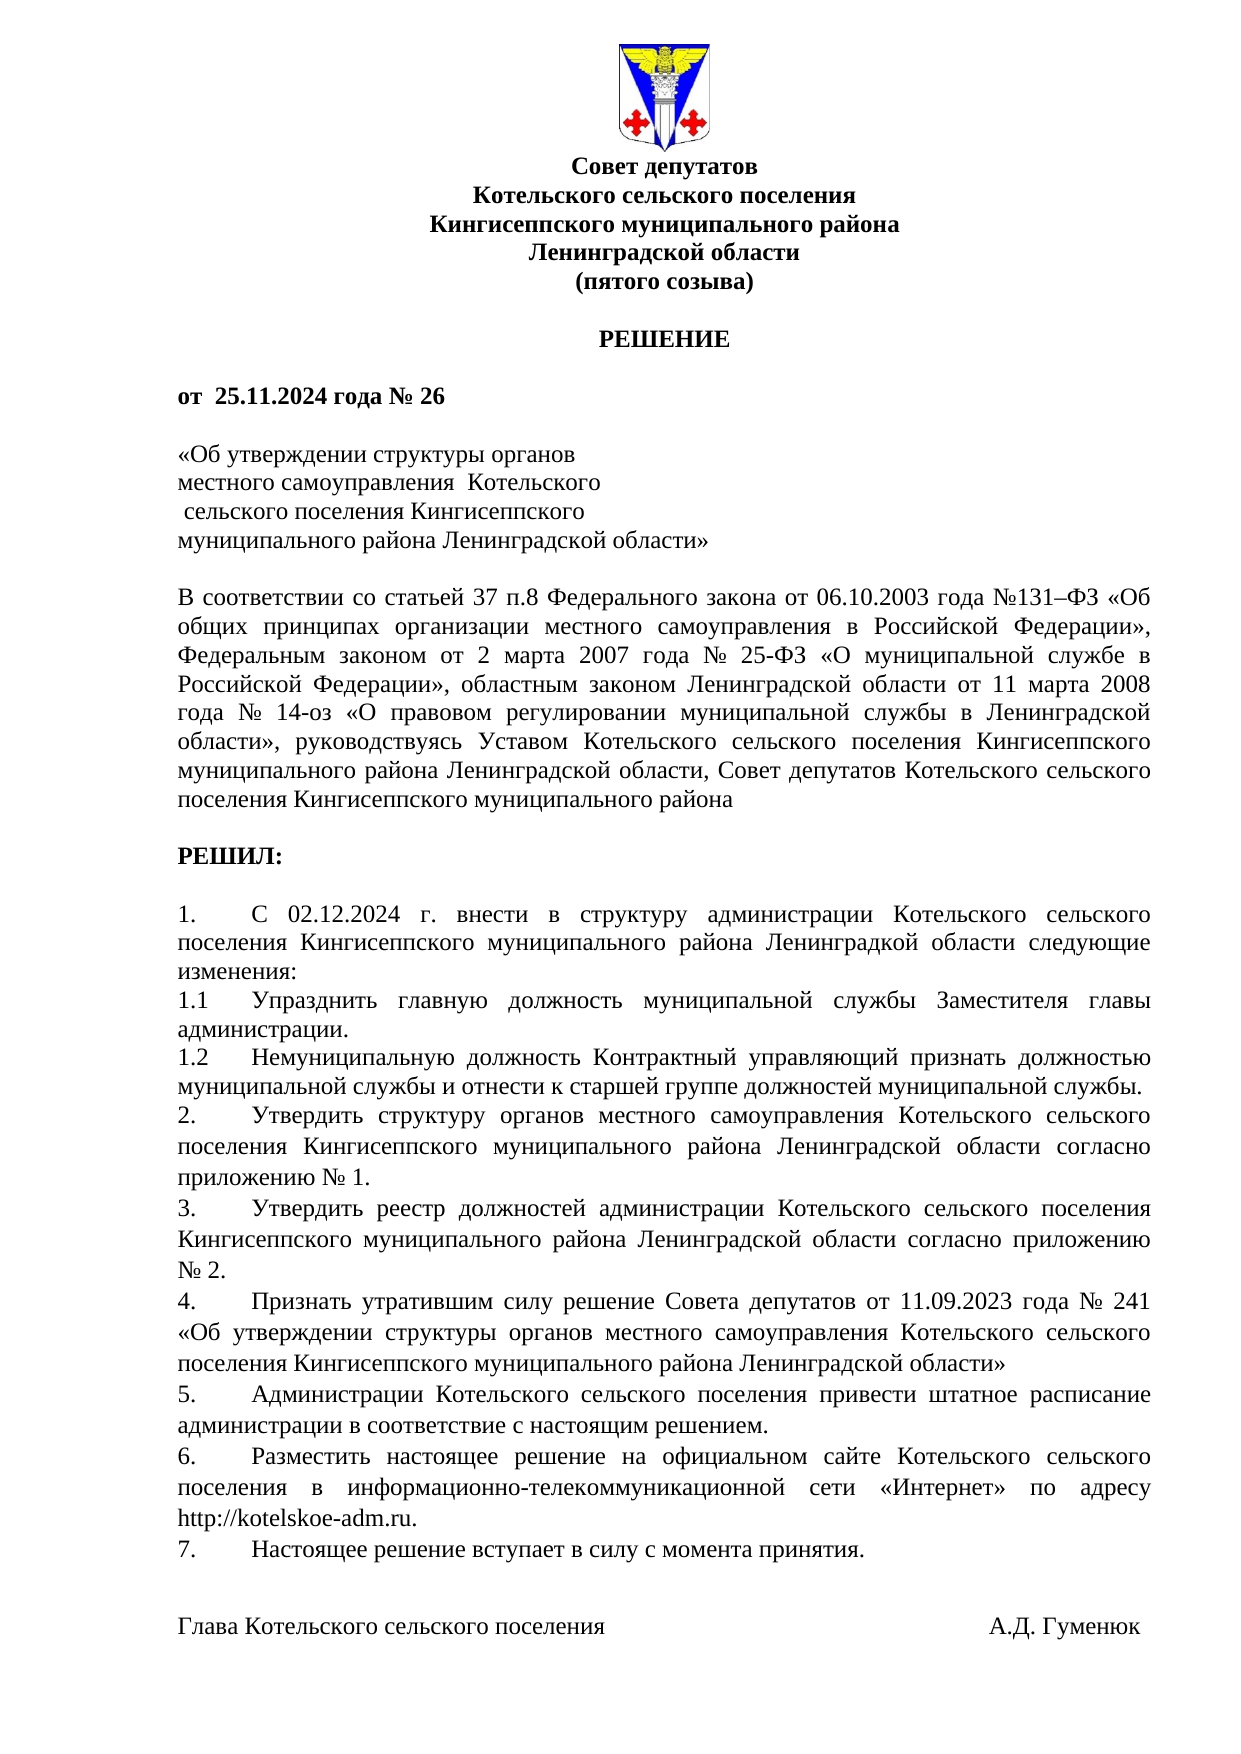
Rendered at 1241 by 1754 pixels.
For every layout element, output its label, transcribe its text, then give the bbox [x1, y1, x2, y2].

list Признать утратившим силу решение Совета депутатов от 11.09.2023 года № 241 «Об утверждении структуры органов местного самоуправления Котельского сельского поселения Кингисеппского муниципального района Ленинградской области» [177, 1286, 1152, 1377]
text Глава Котельского сельского поселения А.Д. Гуменюк [177, 1611, 1152, 1640]
text (пятого созыва) [177, 266, 1152, 295]
list Утвердить реестр должностей администрации Котельского сельского поселения Кингисеппского муниципального района Ленинградской области согласно приложению № 2. [177, 1193, 1152, 1284]
text Кингисеппского муниципального района [177, 209, 1152, 237]
text Совет депутатов [177, 151, 1152, 180]
list Настоящее решение вступает в силу с момента принятия. [177, 1534, 1152, 1563]
list Разместить настоящее решение на официальном сайте Котельского сельского поселения в информационно-телекоммуникационной сети «Интернет» по адресу http://kotelskoe-adm.ru. [177, 1441, 1152, 1532]
text Котельского сельского поселения [177, 180, 1152, 209]
text сельского поселения Кингисеппского [177, 496, 1152, 525]
text В соответствии со статьей 37 п.8 Федерального закона от 06.10.2003 года №131–ФЗ «Об общих принципах организации местного самоуправления в Российской Федерации», Федеральным законом от 2 марта 2007 года № 25-ФЗ «О муниципальной службе в Российской Федерации», областным законом Ленинградской области от 11 марта 2008 года № 14-оз «О правовом регулировании муниципальной службы в Ленинградской области», руководствуясь Уставом Котельского сельского поселения Кингисеппского муниципального района Ленинградской области, Совет депутатов Котельского сельского поселения Кингисеппского муниципального района [177, 582, 1152, 812]
list Утвердить структуру органов местного самоуправления Котельского сельского поселения Кингисеппского муниципального района Ленинградской области согласно приложению № 1. [177, 1100, 1152, 1191]
list Немуниципальную должность Контрактный управляющий признать должностью муниципальной службы и отнести к старшей группе должностей муниципальной службы. [177, 1042, 1152, 1100]
text РЕШИЛ: [177, 841, 1152, 870]
picture [619, 44, 710, 152]
text муниципального района Ленинградской области» [177, 525, 1152, 554]
list Упразднить главную должность муниципальной службы Заместителя главы администрации. [177, 985, 1152, 1042]
text «Об утверждении структуры органов [177, 439, 1152, 467]
text Ленинградской области [177, 237, 1152, 266]
list С 02.12.2024 г. внести в структуру администрации Котельского сельского поселения Кингисеппского муниципального района Ленинградкой области следующие изменения: [177, 899, 1152, 985]
text от 25.11.2024 года № 26 [177, 381, 1152, 410]
list Администрации Котельского сельского поселения привести штатное расписание администрации в соответствие с настоящим решением. [177, 1379, 1152, 1439]
text местного самоуправления Котельского [177, 467, 1152, 496]
text РЕШЕНИЕ [177, 324, 1152, 352]
